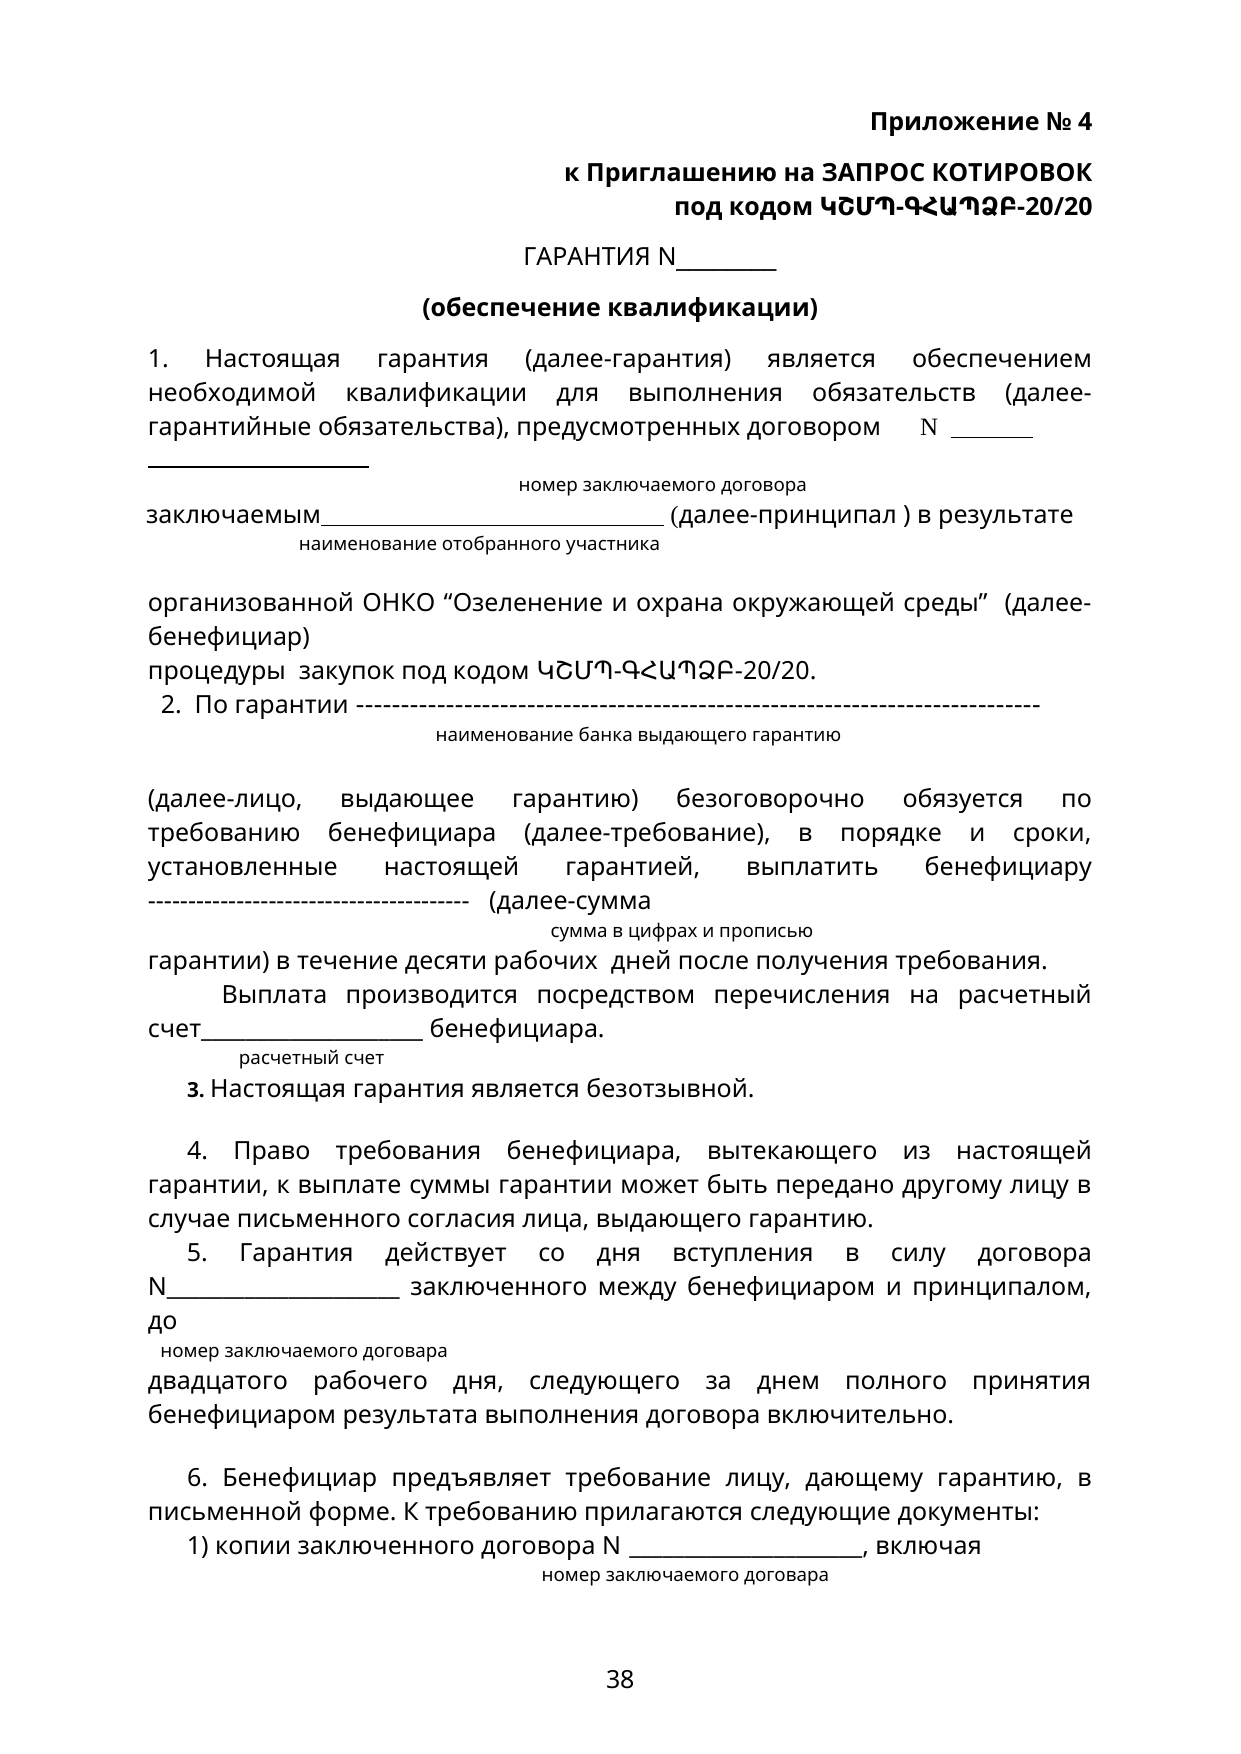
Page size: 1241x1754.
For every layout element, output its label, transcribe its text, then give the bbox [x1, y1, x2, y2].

text наименование отобранного участника [133, 531, 1092, 556]
text номер заключаемого договара [148, 1561, 1092, 1587]
text (далее-лицо, выдающее гарантию) безоговорочно обязуется по требованию бенефициара (далее-требование), в порядке и сроки, установленные настоящей гарантией, выплатить бенефициару ---------------------------------------- (далее-сумма [148, 781, 1092, 917]
text номер заключаемого договора [133, 471, 1092, 497]
text 5. Гарантия действует со дня вступления в силу договора N_____________________ заключенного между бенефициаром и принципалом, до [148, 1235, 1092, 1337]
text сумма в цифрах и прописью [148, 917, 1092, 942]
text Выплата производится посредством перечисления на расчетный счет____________________ бенефициара. [148, 977, 1092, 1045]
text 4. Право требования бенефициара, вытекающего из настоящей гарантии, к выплате суммы гарантии может быть передано другому лицу в случае письменного согласия лица, выдающего гарантию. [148, 1133, 1092, 1235]
text гарантии) в течение десяти рабочих дней после получения требования. [148, 942, 1092, 977]
text процедуры закупок под кодом ԿՇՄՊ-ԳՀԱՊՁԲ-20/20. [148, 653, 1092, 687]
text 1) копии заключенного договора N _____________________, включая [148, 1527, 1092, 1561]
text Приложение № 4 [148, 103, 1092, 137]
text 2. По гарантии ---------------------------------------------------------------------------- [148, 687, 1092, 721]
text 3. Настоящая гарантия является безотзывной. [148, 1070, 1092, 1104]
text к Приглашению на ЗАПРОС КОТИРОВОК под кодом ԿՇՄՊ-ԳՀԱՊՁԲ-20/20 [148, 154, 1092, 222]
text ГАРАНТИЯ N________ [148, 239, 1092, 273]
text (обеспечение квалификации) [207, 290, 1034, 324]
text заключаемым (далее-принципал ) в результате [133, 497, 1092, 531]
text номер заключаемого договара [148, 1337, 1092, 1363]
text 1. Настоящая гарантия (далее-гарантия) является обеспечением необходимой квалификации для выполнения обязательств (далее-гарантийные обязательства), предусмотренных договором N [148, 340, 1092, 471]
text организованной ОНКО “Озеленение и охрана окружающей среды” (далее-бенефициар) [148, 585, 1092, 653]
text расчетный счет [148, 1045, 1092, 1070]
text двадцатого рабочего дня, следующего за днем полного принятия бенефициаром результата выполнения договора включительно. [148, 1363, 1092, 1431]
text 6. Бенефициар предъявляет требование лицу, дающему гарантию, в письменной форме. К требованию прилагаются следующие документы: [148, 1459, 1092, 1527]
text наименование банка выдающего гарантию [148, 721, 1092, 747]
